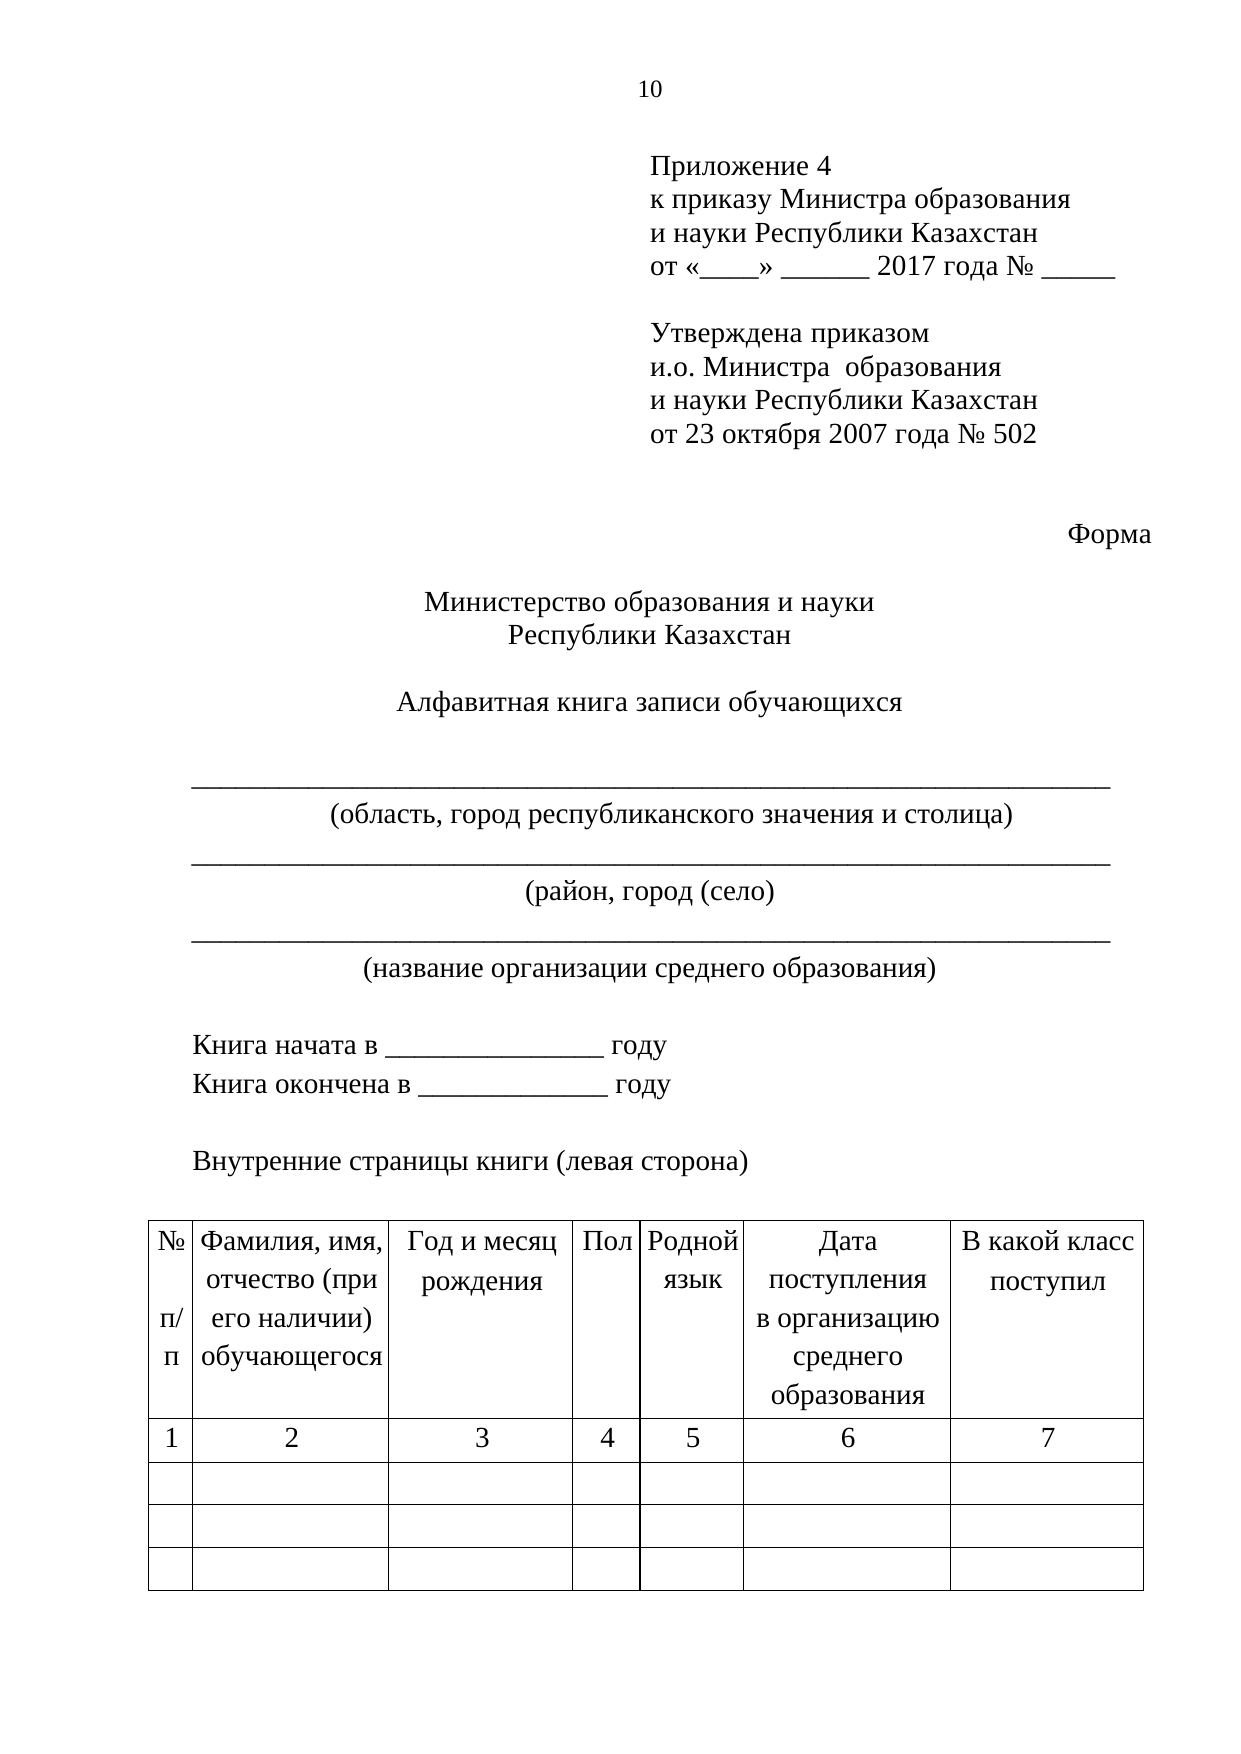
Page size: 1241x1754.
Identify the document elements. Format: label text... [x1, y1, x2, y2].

table_cell [149, 1505, 192, 1547]
table_header В какой класс поступил [951, 1221, 1143, 1418]
table_cell [149, 1548, 192, 1590]
text _______________________________________________________________ [148, 835, 1152, 868]
text от 23 октября 2007 года № 502 [148, 416, 1152, 449]
text Республики Казахстан [148, 617, 1152, 651]
table_header Родной язык [641, 1221, 743, 1418]
table_cell [641, 1548, 743, 1590]
table_cell [389, 1463, 572, 1504]
table_header Год и месяц рождения [389, 1221, 572, 1418]
text к приказу Министра образования [148, 181, 1152, 215]
table_cell 7 [951, 1419, 1143, 1462]
text Внутренние страницы книги (левая сторона) [148, 1143, 1152, 1177]
table_cell [951, 1548, 1143, 1590]
table_header Дата поступления в организацию среднего образования [744, 1221, 950, 1418]
table_cell 1 [149, 1419, 192, 1462]
text Приложение 4 [148, 148, 1152, 181]
table_cell [951, 1505, 1143, 1547]
table_header Фамилия, имя, отчество (при его наличии) обучающегося [193, 1221, 388, 1418]
table_header Пол [573, 1221, 639, 1418]
table_cell [573, 1463, 639, 1504]
table_cell [641, 1463, 743, 1504]
text (область, город республиканского значения и столица) [148, 796, 1152, 830]
text Алфавитная книга записи обучающихся [148, 684, 1152, 718]
table_cell 5 [641, 1419, 743, 1462]
text от «____» ______ 2017 года № _____ [148, 248, 1152, 282]
text Министерство образования и науки [148, 584, 1152, 617]
table_cell [744, 1463, 950, 1504]
text Книга окончена в _____________ году [148, 1066, 1152, 1099]
text (название организации среднего образования) [148, 950, 1152, 984]
text _______________________________________________________________ [148, 758, 1152, 791]
text _______________________________________________________________ [148, 912, 1152, 945]
text и науки Республики Казахстан [148, 215, 1152, 248]
table_cell 6 [744, 1419, 950, 1462]
table_cell [193, 1463, 388, 1504]
table_cell 3 [389, 1419, 572, 1462]
table_cell [744, 1505, 950, 1547]
table_cell [389, 1548, 572, 1590]
text Форма [148, 517, 1152, 550]
table_cell 2 [193, 1419, 388, 1462]
text (район, город (село) [148, 873, 1152, 907]
text Книга начата в _______________ году [148, 1027, 1152, 1061]
table_cell [951, 1463, 1143, 1504]
table_cell [573, 1505, 639, 1547]
table_cell [193, 1548, 388, 1590]
table_cell [744, 1548, 950, 1590]
table_cell [149, 1463, 192, 1504]
text Утверждена приказом и.о. Министра образования [148, 315, 1152, 382]
table_cell [641, 1505, 743, 1547]
table_cell [389, 1505, 572, 1547]
table_header № п/п [149, 1221, 192, 1418]
text и науки Республики Казахстан [148, 382, 1152, 416]
table_cell 4 [573, 1419, 639, 1462]
table_cell [193, 1505, 388, 1547]
table_cell [573, 1548, 639, 1590]
